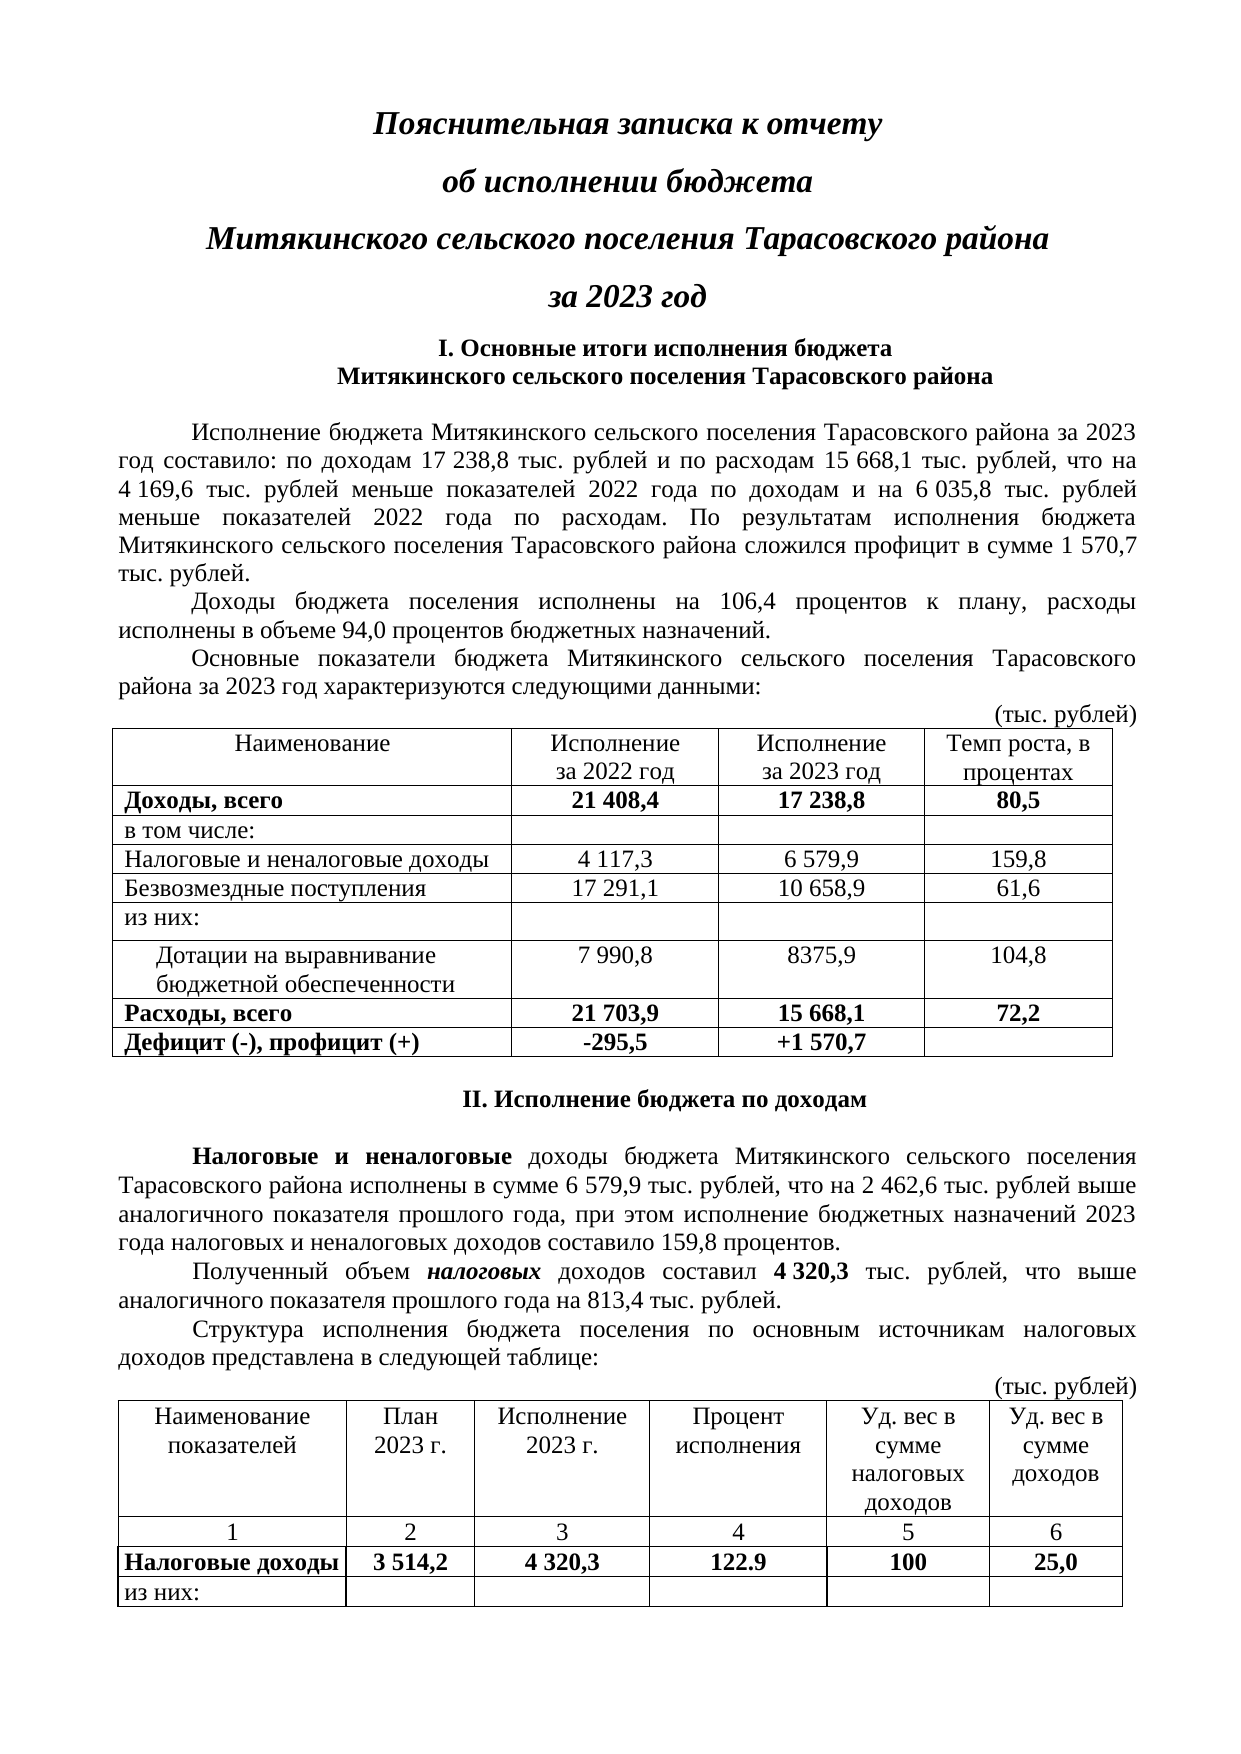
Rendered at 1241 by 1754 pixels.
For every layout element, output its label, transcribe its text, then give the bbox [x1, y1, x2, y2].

text Структура исполнения бюджета поселения по основным источникам налоговых доходов представлена в следующей таблице: [118, 1314, 1137, 1371]
table_cell [512, 903, 718, 940]
table_cell [475, 1577, 649, 1606]
text Пояснительная записка к отчету [118, 103, 1137, 142]
table_cell из них: [119, 1577, 345, 1606]
table_cell 4 320,3 [475, 1547, 649, 1576]
table_cell 61,6 [925, 874, 1112, 902]
table_cell 6 579,9 [719, 845, 924, 873]
text Основные показатели бюджета Митякинского сельского поселения Тарасовского района за 2023 год характеризуются следующими данными: [118, 643, 1137, 700]
text Налоговые и неналоговые доходы бюджета Митякинского сельского поселения Тарасовского района исполнены в сумме 6 579,9 тыс. рублей, что на 2 462,6 тыс. рублей выше аналогичного показателя прошлого года, при этом исполнение бюджетных назначений 2023 года налоговых и неналоговых доходов составило 159,8 процентов. [118, 1141, 1137, 1256]
table_cell 3 514,2 [347, 1547, 474, 1576]
table_cell 104,8 [925, 941, 1112, 997]
table_cell [719, 816, 924, 844]
table_header Уд. вес в сумме налоговых доходов [827, 1401, 989, 1516]
text Полученный объем налоговых доходов составил 4 320,3 тыс. рублей, что выше аналогичного показателя прошлого года на 813,4 тыс. рублей. [118, 1256, 1137, 1314]
table_cell в том числе: [113, 816, 511, 844]
table_cell 21 408,4 [512, 786, 718, 814]
table_cell Дефицит (-), профицит (+) [113, 1028, 511, 1056]
table_cell 159,8 [925, 845, 1112, 873]
table_cell 17 238,8 [719, 786, 924, 814]
table_cell Доходы, всего [113, 786, 511, 814]
table_cell 25,0 [990, 1547, 1122, 1576]
table_cell [828, 1577, 989, 1606]
table_cell +1 570,7 [719, 1028, 924, 1056]
table_header Уд. вес в сумме доходов [990, 1401, 1122, 1516]
table_cell 100 [828, 1547, 989, 1576]
table_cell -295,5 [512, 1028, 718, 1056]
table_cell 1 [119, 1517, 346, 1546]
text II. Исполнение бюджета по доходам [118, 1085, 1137, 1113]
table_cell 6 [990, 1517, 1122, 1546]
table_cell 15 668,1 [719, 999, 924, 1027]
table_cell 7 990,8 [512, 941, 718, 997]
text Исполнение бюджета Митякинского сельского поселения Тарасовского района за 2023 год составило: по доходам 17 238,8 тыс. рублей и по расходам 15 668,1 тыс. рублей, что на 4 169,6 тыс. рублей меньше показателей 2022 года по доходам и на 6 035,8 тыс. рублей меньше показателей 2022 года по расходам. По результатам исполнения бюджета Митякинского сельского поселения Тарасовского района сложился профицит в сумме 1 570,7 тыс. рублей. [118, 418, 1137, 587]
table_cell [719, 903, 924, 940]
table_header План 2023 г. [347, 1401, 474, 1516]
table_header Исполнение за 2023 год [719, 729, 924, 785]
text (тыс. рублей) [118, 1371, 1137, 1400]
text Митякинского сельского поселения Тарасовского района [118, 218, 1137, 257]
table_cell [650, 1577, 826, 1606]
table_cell [990, 1577, 1122, 1606]
table_cell 80,5 [925, 786, 1112, 814]
text Доходы бюджета поселения исполнены на 106,4 процентов к плану, расходы исполнены в объеме 94,0 процентов бюджетных назначений. [118, 587, 1137, 643]
table_cell [925, 816, 1112, 844]
table_cell 4 117,3 [512, 845, 718, 873]
table_cell 17 291,1 [512, 874, 718, 902]
table_cell [347, 1577, 474, 1606]
table_cell 4 [650, 1517, 826, 1546]
table_cell Налоговые и неналоговые доходы [113, 845, 511, 873]
table_header Наименование показателей [119, 1401, 346, 1516]
table_cell 3 [475, 1517, 649, 1546]
table_cell Безвозмездные поступления [113, 874, 511, 902]
table_header Процент исполнения [650, 1401, 826, 1516]
table_header Темп роста, в процентах [925, 729, 1112, 785]
table_header Наименование [113, 729, 511, 785]
table_cell Расходы, всего [113, 999, 511, 1027]
text I. Основные итоги исполнения бюджета [118, 333, 1137, 362]
text (тыс. рублей) [118, 700, 1137, 728]
table_cell 72,2 [925, 999, 1112, 1027]
table_cell 10 658,9 [719, 874, 924, 902]
table_cell [925, 903, 1112, 940]
table_cell 8375,9 [719, 941, 924, 997]
table_cell 21 703,9 [512, 999, 718, 1027]
table_header Исполнение за 2022 год [512, 729, 718, 785]
table_cell 5 [827, 1517, 989, 1546]
table_cell 2 [347, 1517, 474, 1546]
text за 2023 год [118, 276, 1137, 314]
table_cell 122.9 [650, 1547, 826, 1576]
table_cell [512, 816, 718, 844]
text Митякинского сельского поселения Тарасовского района [118, 362, 1137, 390]
text об исполнении бюджета [118, 161, 1137, 199]
table_cell [925, 1028, 1112, 1056]
table_cell из них: [113, 903, 511, 940]
table_cell Налоговые доходы [119, 1547, 345, 1576]
table_header Исполнение 2023 г. [475, 1401, 649, 1516]
table_cell Дотации на выравнивание бюджетной обеспеченности [113, 941, 511, 997]
